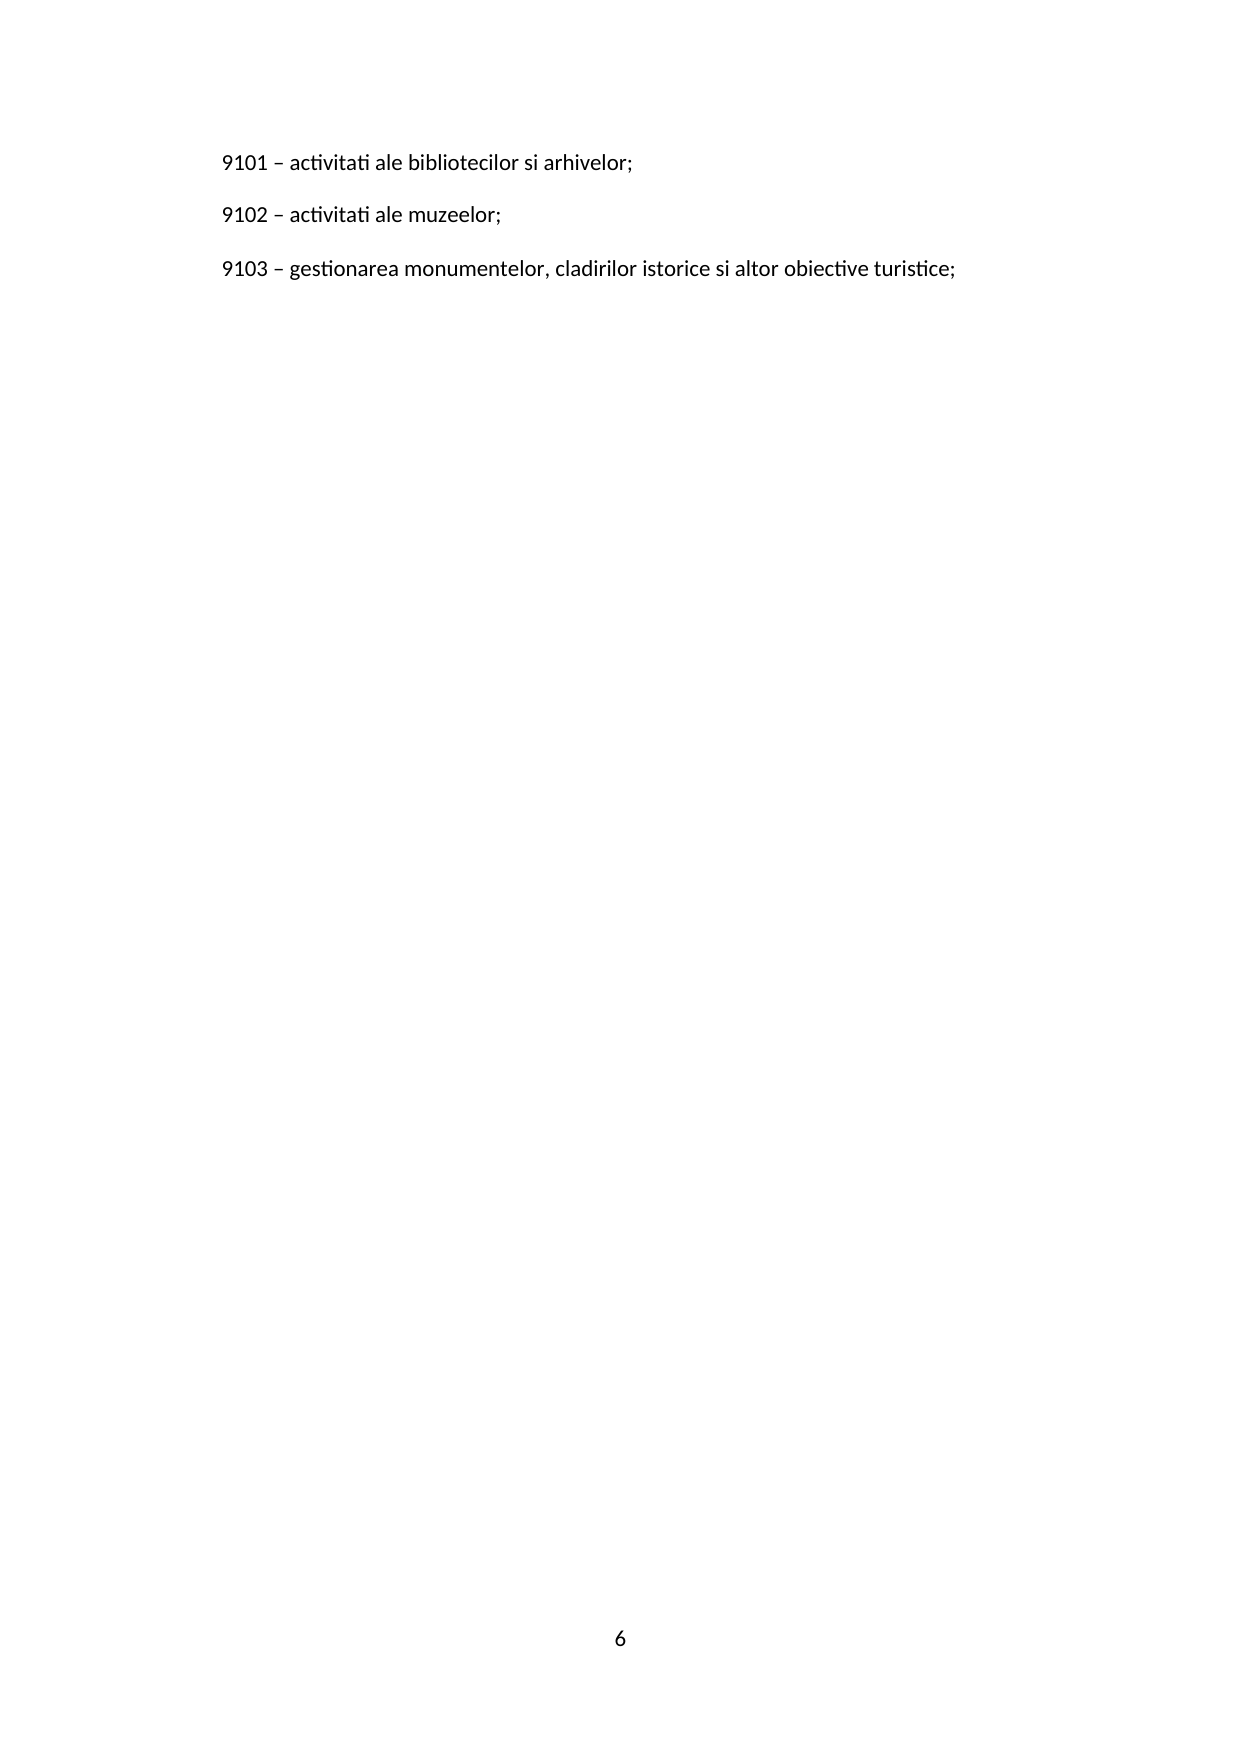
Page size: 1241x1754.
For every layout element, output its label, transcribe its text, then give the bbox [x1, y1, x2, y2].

text 9103 – gestionarea monumentelor, cladirilor istorice si altor obiective turistice; [148, 254, 1093, 282]
text 9102 – activitati ale muzeelor; [148, 201, 1093, 229]
text 9101 – activitati ale bibliotecilor si arhivelor; [148, 148, 1093, 176]
